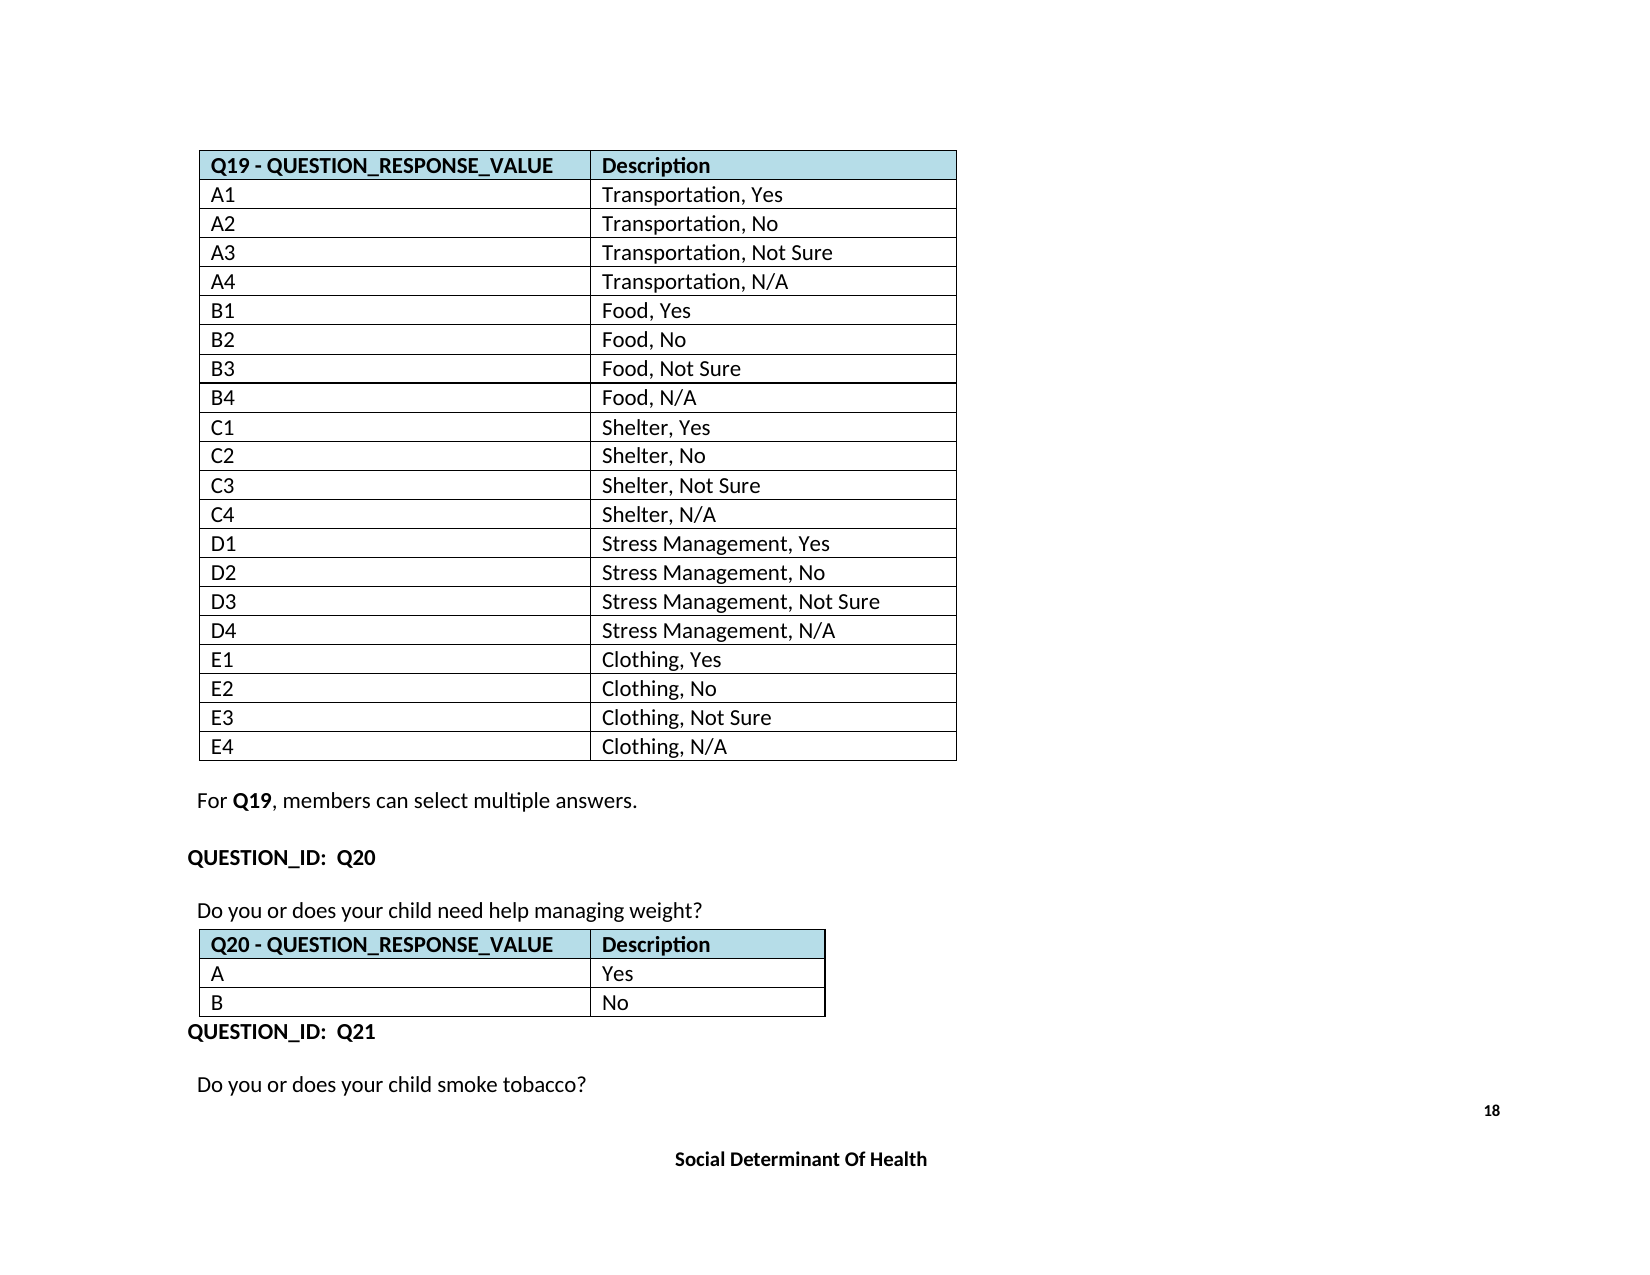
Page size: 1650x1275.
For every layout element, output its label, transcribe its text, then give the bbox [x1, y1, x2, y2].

table_header Description [591, 930, 824, 958]
table_cell E1 [200, 645, 590, 673]
table_cell E4 [200, 732, 590, 760]
table_cell Food, Not Sure [591, 355, 956, 382]
table_cell Shelter, Not Sure [591, 471, 956, 499]
text Do you or does your child need help managing weight? [197, 897, 1500, 924]
table_cell A4 [200, 267, 590, 295]
table_cell B2 [200, 325, 590, 353]
table_cell B4 [200, 384, 590, 412]
table_cell Clothing, No [591, 674, 956, 702]
table_cell E2 [200, 674, 590, 702]
table_cell B [200, 988, 590, 1016]
table_header Q19 - QUESTION_RESPONSE_VALUE [200, 151, 590, 179]
table_cell Shelter, Yes [591, 413, 956, 441]
table_cell Stress Management, Not Sure [591, 587, 956, 615]
table_cell Food, No [591, 325, 956, 353]
table_cell A2 [200, 209, 590, 237]
table_cell A [200, 959, 590, 987]
table_cell E3 [200, 703, 590, 731]
table_cell Shelter, N/A [591, 500, 956, 528]
table_cell B3 [200, 355, 590, 382]
table_cell C1 [200, 413, 590, 441]
table_cell Clothing, N/A [591, 732, 956, 760]
text For Q19, members can select multiple answers. [197, 786, 1500, 814]
table_cell Transportation, N/A [591, 267, 956, 295]
table_cell D3 [200, 587, 590, 615]
table_cell Transportation, No [591, 209, 956, 237]
table_cell A3 [200, 238, 590, 266]
table_cell Food, Yes [591, 296, 956, 324]
text QUESTION_ID: Q21 [187, 1017, 1500, 1045]
table_cell Stress Management, No [591, 558, 956, 586]
table_cell D1 [200, 529, 590, 557]
table_cell Food, N/A [591, 384, 956, 412]
table_cell C2 [200, 442, 590, 470]
table_cell C3 [200, 471, 590, 499]
table_header Description [591, 151, 956, 179]
table_cell D4 [200, 616, 590, 644]
table_header Q20 - QUESTION_RESPONSE_VALUE [200, 930, 590, 958]
table_cell C4 [200, 500, 590, 528]
table_cell Stress Management, N/A [591, 616, 956, 644]
table_cell Clothing, Yes [591, 645, 956, 673]
table_cell A1 [200, 180, 590, 208]
table_cell D2 [200, 558, 590, 586]
table_cell No [591, 988, 824, 1016]
table_cell Transportation, Not Sure [591, 238, 956, 266]
text Do you or does your child smoke tobacco? [197, 1070, 1500, 1098]
table_cell B1 [200, 296, 590, 324]
table_cell Stress Management, Yes [591, 529, 956, 557]
table_cell Clothing, Not Sure [591, 703, 956, 731]
table_cell Transportation, Yes [591, 180, 956, 208]
text QUESTION_ID: Q20 [187, 843, 1500, 872]
table_cell Yes [591, 959, 824, 987]
table_cell Shelter, No [591, 442, 956, 470]
